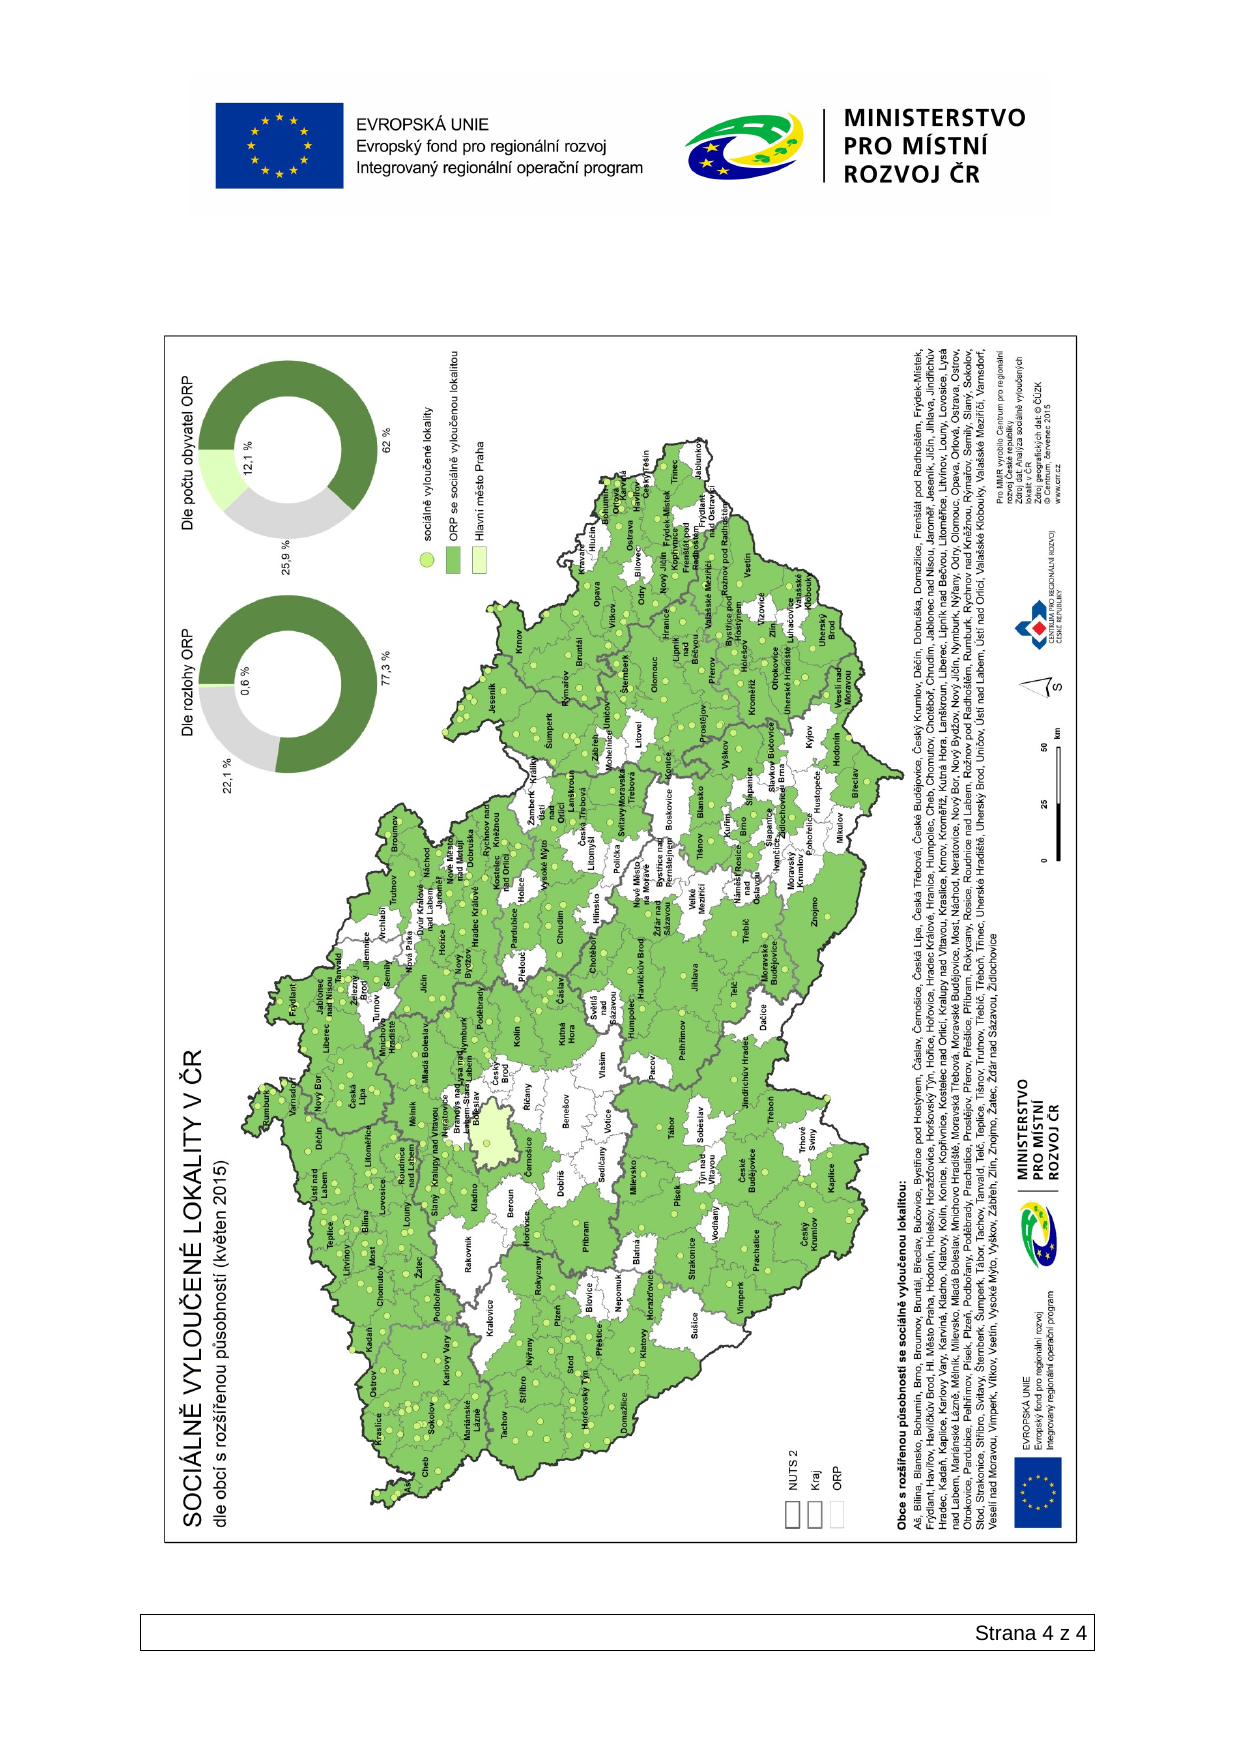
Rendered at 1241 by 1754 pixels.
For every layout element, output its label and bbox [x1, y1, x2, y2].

picture [187, 73, 1053, 217]
picture [147, 321, 1093, 1557]
